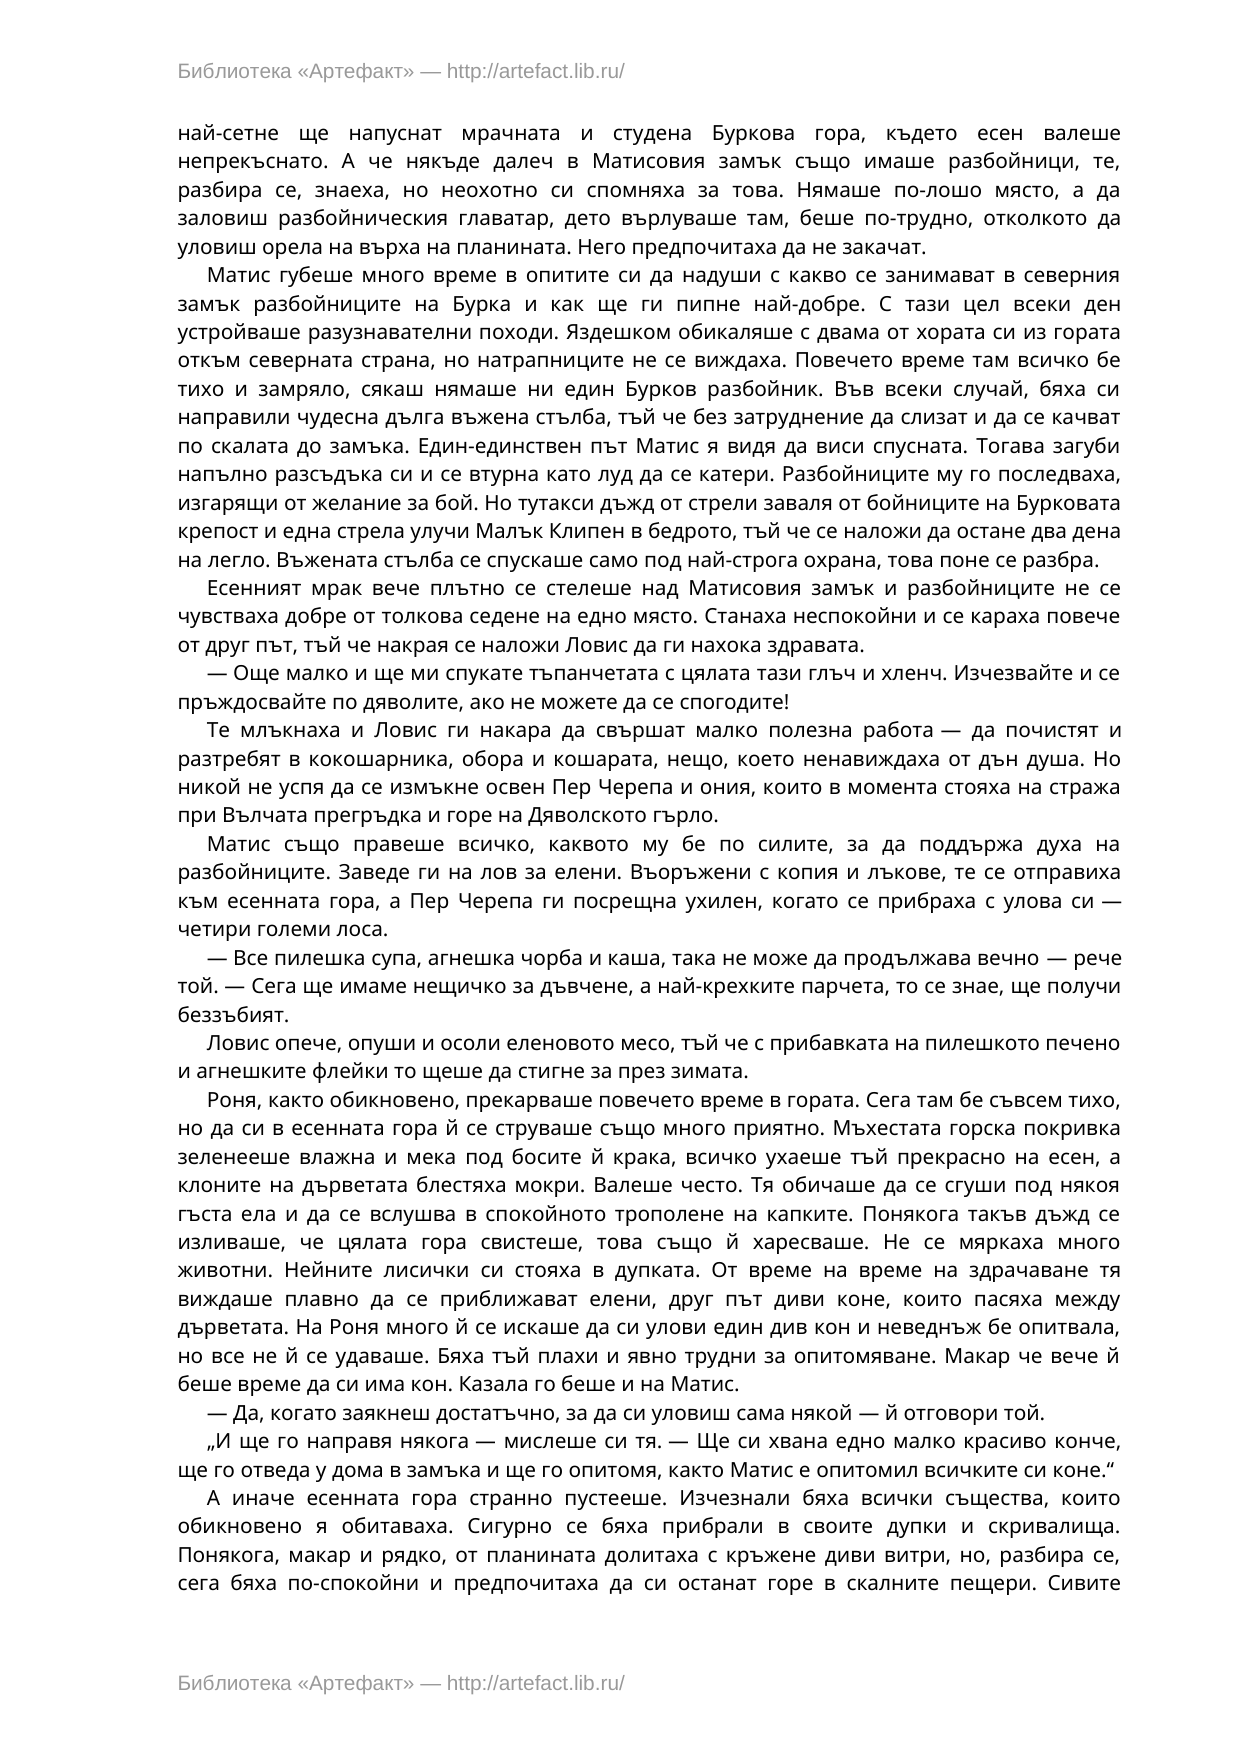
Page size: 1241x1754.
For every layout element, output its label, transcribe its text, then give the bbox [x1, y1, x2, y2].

text Роня, както обикновено, прекарваше повечето време в гората. Сега там бе съвсем тихо, но да си в есенната гора й се струваше също много приятно. Мъхестата горска покривка зеленееше влажна и мека под босите й крака, всичко ухаеше тъй прекрасно на есен, а клоните на дърветата блестяха мокри. Валеше често. Тя обичаше да се сгуши под някоя гъста ела и да се вслушва в спокойното трополене на капките. Понякога такъв дъжд се изливаше, че цялата гора свистеше, това също й харесваше. Не се мяркаха много животни. Нейните лисички си стояха в дупката. От време на време на здрачаване тя виждаше плавно да се приближават елени, друг път диви коне, които пасяха между дърветата. На Роня много й се искаше да си улови един див кон и неведнъж бе опитвала, но все не й се удаваше. Бяха тъй плахи и явно трудни за опитомяване. Макар че вече й беше време да си има кон. Казала го беше и на Матис. [177, 1085, 1122, 1398]
text „И ще го направя някога — мислеше си тя. — Ще си хвана едно малко красиво конче, ще го отведа у дома в замъка и ще го опитомя, както Матис е опитомил всичките си коне.“ [177, 1426, 1122, 1483]
text Матис също правеше всичко, каквото му бе по силите, за да поддържа духа на разбойниците. Заведе ги на лов за елени. Въоръжени с копия и лъкове, те се отправиха към есенната гора, а Пер Черепа ги посрещна ухилен, когато се прибраха с улова си — четири големи лоса. [177, 829, 1122, 943]
text Те млъкнаха и Ловис ги накара да свършат малко полезна работа — да почистят и разтребят в кокошарника, обора и кошарата, нещо, което ненавиждаха от дън душа. Но никой не успя да се измъкне освен Пер Черепа и ония, които в момента стояха на стража при Вълчата прегръдка и горе на Дяволското гърло. [177, 715, 1122, 829]
text Матис губеше много време в опитите си да надуши с какво се занимават в северния замък разбойниците на Бурка и как ще ги пипне най-добре. С тази цел всеки ден устройваше разузнавателни походи. Яздешком обикаляше с двама от хората си из гората откъм северната страна, но натрапниците не се виждаха. Повечето време там всичко бе тихо и замряло, сякаш нямаше ни един Бурков разбойник. Във всеки случай, бяха си направили чудесна дълга въжена стълба, тъй че без затруднение да слизат и да се качват по скалата до замъка. Един-единствен път Матис я видя да виси спусната. Тогава загуби напълно разсъдъка си и се втурна като луд да се катери. Разбойниците му го последваха, изгарящи от желание за бой. Но тутакси дъжд от стрели заваля от бойниците на Бурковата крепост и една стрела улучи Малък Клипен в бедрото, тъй че се наложи да остане два дена на легло. Въжената стълба се спускаше само под най-строга охрана, това поне се разбра. [177, 260, 1122, 573]
text Есенният мрак вече плътно се стелеше над Матисовия замък и разбойниците не се чувстваха добре от толкова седене на едно място. Станаха неспокойни и се караха повече от друг път, тъй че накрая се наложи Ловис да ги нахока здравата. [177, 573, 1122, 658]
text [177, 1483, 1122, 1597]
text — Още малко и ще ми спукате тъпанчетата с цялата тази глъч и хленч. Изчезвайте и се пръждосвайте по дяволите, ако не можете да се спогодите! [177, 658, 1122, 715]
text — Все пилешка супа, агнешка чорба и каша, така не може да продължава вечно — рече той. — Сега ще имаме нещичко за дъвчене, а най-крехките парчета, то се знае, ще получи беззъбият. [177, 943, 1122, 1028]
text Ловис опече, опуши и осоли еленовото месо, тъй че с прибавката на пилешкото печено и агнешките флейки то щеше да стигне за през зимата. [177, 1028, 1122, 1085]
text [177, 118, 1122, 260]
text — Да, когато заякнеш достатъчно, за да си уловиш сама някой — й отговори той. [177, 1398, 1122, 1426]
